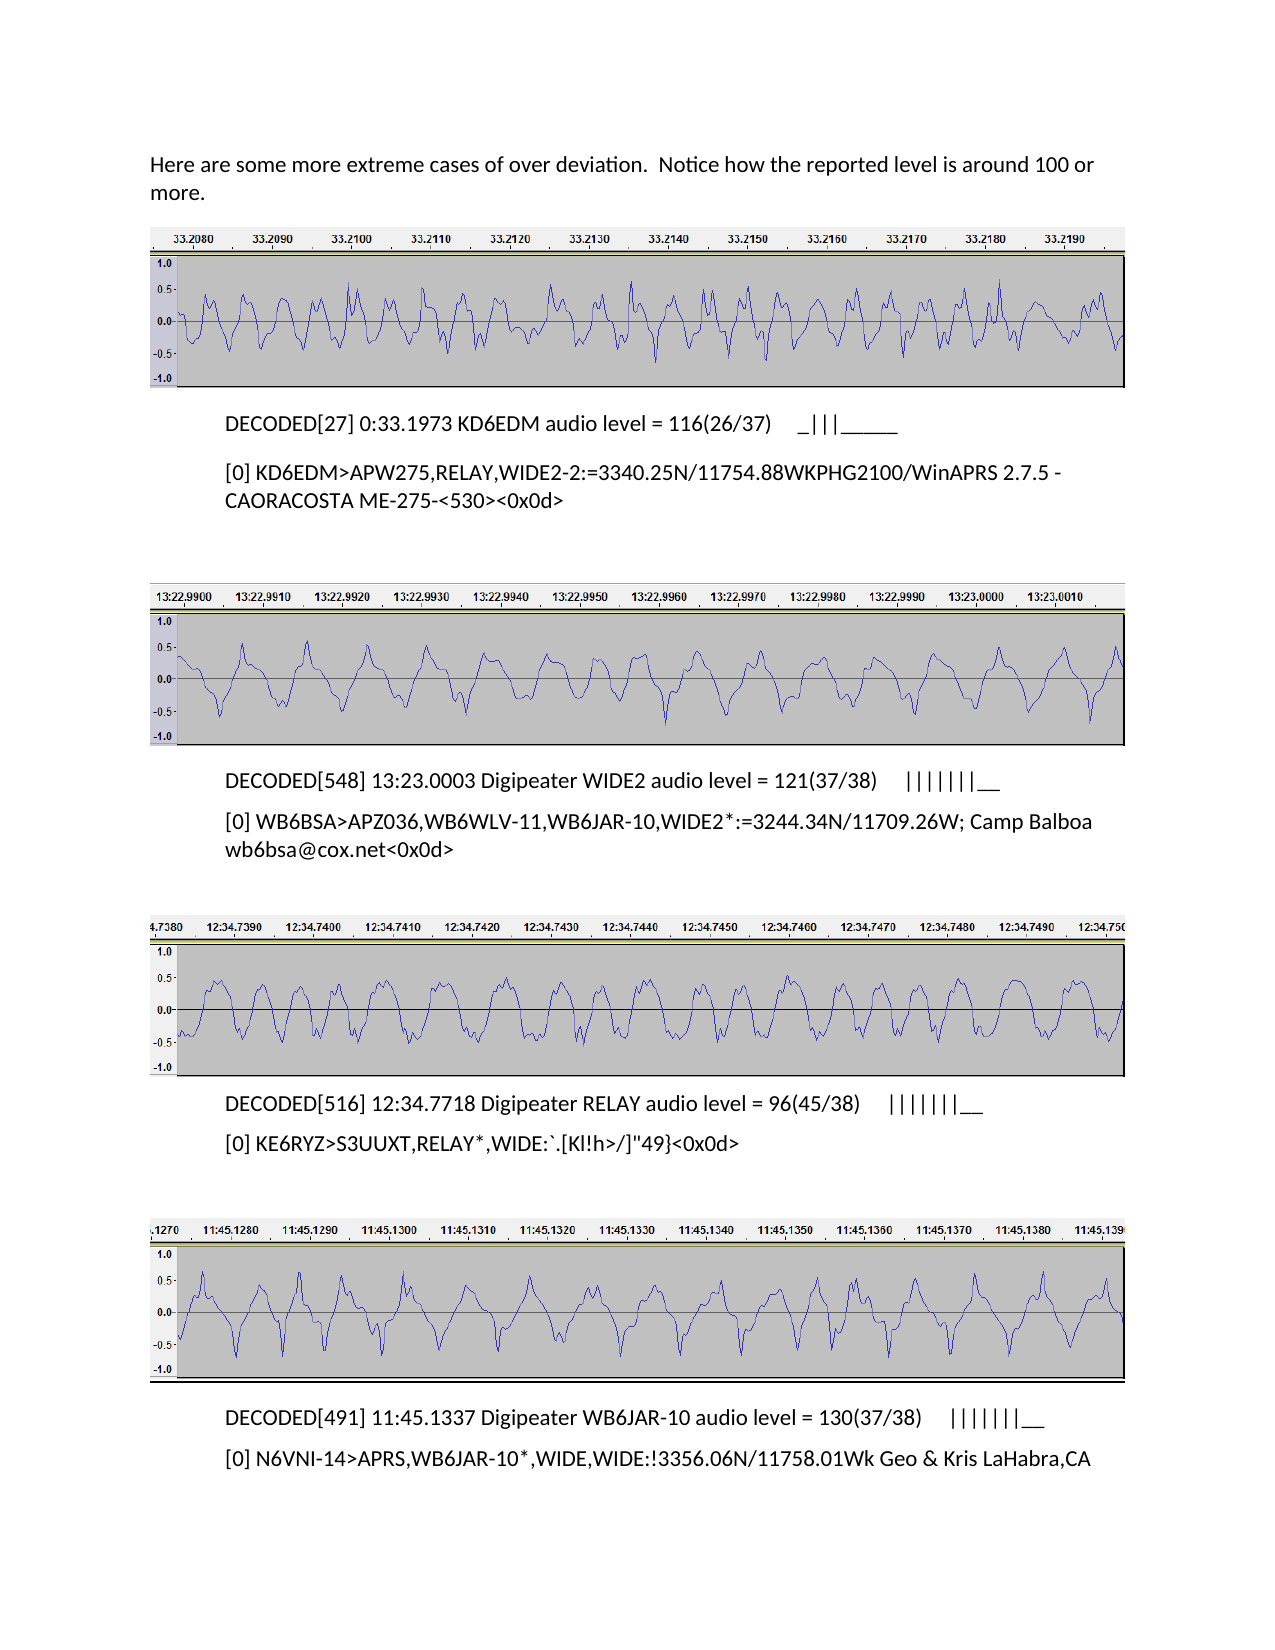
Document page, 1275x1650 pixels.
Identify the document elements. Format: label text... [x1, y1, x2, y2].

picture [150, 1218, 1125, 1379]
picture [150, 583, 1125, 746]
text [0] KE6RYZ>S3UUXT,RELAY*,WIDE:`.[Kl!h>/]"49}<0x0d> [225, 1129, 1125, 1157]
text Here are some more extreme cases of over deviation. Notice how the reported level is around 100 or more. [150, 150, 1125, 206]
text [0] N6VNI-14>APRS,WB6JAR-10*,WIDE,WIDE:!3356.06N/11758.01Wk Geo & Kris LaHabra,CA [225, 1444, 1125, 1472]
text DECODED[27] 0:33.1973 KD6EDM audio level = 116(26/37) _|||_____ [225, 409, 1125, 437]
text [0] KD6EDM>APW275,RELAY,WIDE2-2:=3340.25N/11754.88WKPHG2100/WinAPRS 2.7.5 -CAORACOSTA ME-275-<530><0x0d> [225, 458, 1125, 514]
picture [150, 226, 1125, 388]
picture [150, 915, 1125, 1077]
text DECODED[516] 12:34.7718 Digipeater RELAY audio level = 96(45/38) |||||||__ [225, 1089, 1125, 1117]
text [0] WB6BSA>APZ036,WB6WLV-11,WB6JAR-10,WIDE2*:=3244.34N/11709.26W; Camp Balboa wb6bsa@cox.net<0x0d> [225, 807, 1125, 863]
text DECODED[548] 13:23.0003 Digipeater WIDE2 audio level = 121(37/38) |||||||__ [225, 766, 1125, 794]
text DECODED[491] 11:45.1337 Digipeater WB6JAR-10 audio level = 130(37/38) |||||||__ [225, 1403, 1125, 1432]
